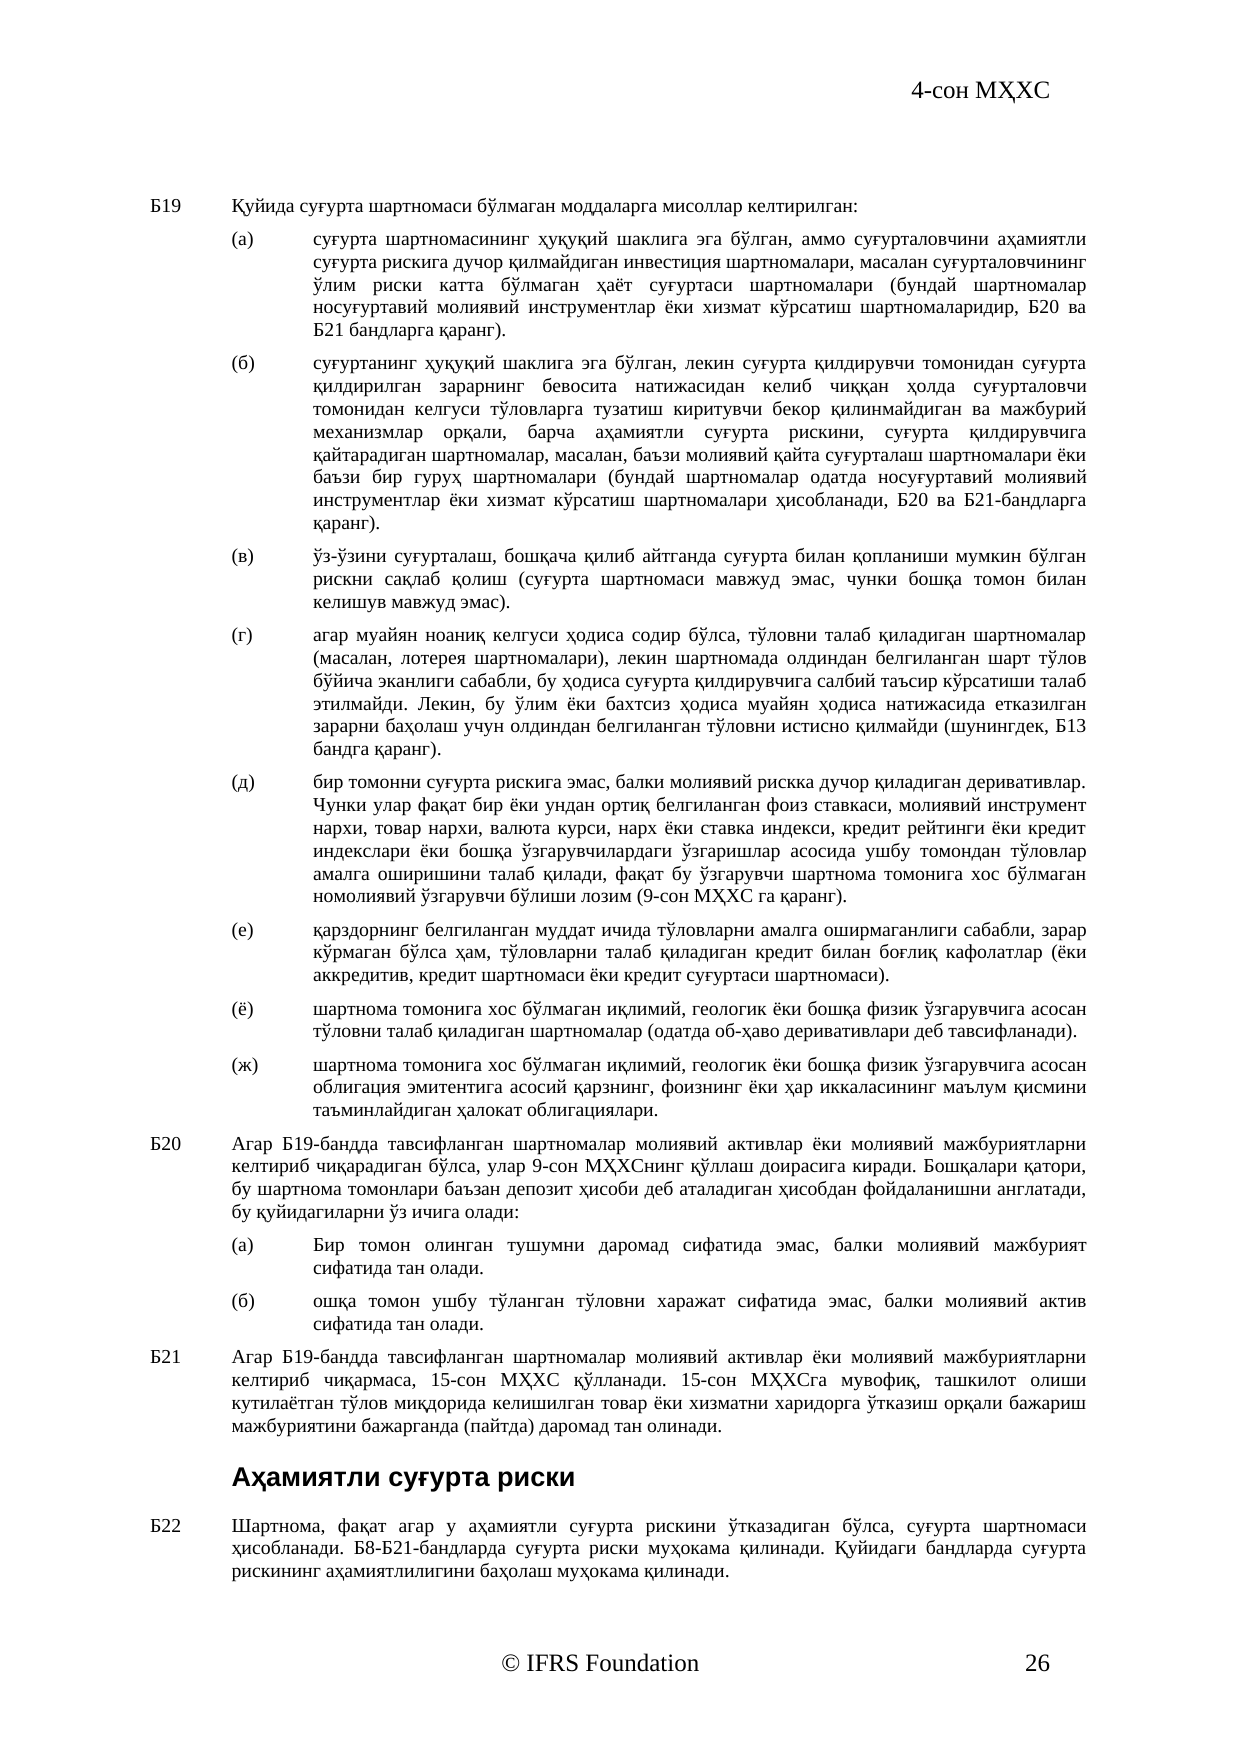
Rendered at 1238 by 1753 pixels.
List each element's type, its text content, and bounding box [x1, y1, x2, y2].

text (а) Бир томон олинган тушумни даромад сифатида эмас, балки молиявий мажбурият сифатида тан олади. [231, 1233, 1087, 1279]
text (ж) шартнома томонига хос бўлмаган иқлимий, геологик ёки бошқа физик ўзгарувчига асосан облигация эмитентига асосий қарзнинг, фоизнинг ёки ҳар иккаласининг маълум қисмини таъминлайдиган ҳалокат облигациялари. [231, 1053, 1087, 1121]
text (г) агар муайян ноаниқ келгуси ҳодиса содир бўлса, тўловни талаб қиладиган шартномалар (масалан, лотерея шартномалари), лекин шартномада олдиндан белгиланган шарт тўлов бўйича эканлиги сабабли, бу ҳодиса суғурта қилдирувчига салбий таъсир кўрсатиши талаб этилмайди. Лекин, бу ўлим ёки бахтсиз ҳодиса муайян ҳодиса натижасида етказилган зарарни баҳолаш учун олдиндан белгиланган тўловни истисно қилмайди (шунингдек, Б13 бандга қаранг). [231, 623, 1087, 760]
text (б) суғуртанинг ҳуқуқий шаклига эга бўлган, лекин суғурта қилдирувчи томонидан суғурта қилдирилган зарарнинг бевосита натижасидан келиб чиққан ҳолда суғурталовчи томонидан келгуси тўловларга тузатиш киритувчи бекор қилинмайдиган ва мажбурий механизмлар орқали, барча аҳамиятли суғурта рискини, суғурта қилдирувчига қайтарадиган шартномалар, масалан, баъзи молиявий қайта суғурталаш шартномалари ёки баъзи бир гуруҳ шартномалари (бундай шартномалар одатда носуғуртавий молиявий инструментлар ёки хизмат кўрсатиш шартномалари ҳисобланади, Б20 ва Б21-бандларга қаранг). [231, 351, 1087, 534]
text Б21 Агар Б19-бандда тавсифланган шартномалар молиявий активлар ёки молиявий мажбуриятларни келтириб чиқармаса, 15-сон МҲХС қўлланади. 15-сон МҲХСга мувофиқ, ташкилот олиши кутилаётган тўлов миқдорида келишилган товар ёки хизматни харидорга ўтказиш орқали бажариш мажбуриятини бажарганда (пайтда) даромад тан олинади. [150, 1345, 1087, 1436]
text (е) қарздорнинг белгиланган муддат ичида тўловларни амалга оширмаганлиги сабабли, зарар кўрмаган бўлса ҳам, тўловларни талаб қиладиган кредит билан боғлиқ кафолатлар (ёки аккредитив, кредит шартномаси ёки кредит суғуртаси шартномаси). [231, 918, 1087, 986]
text Б20 Агар Б19-бандда тавсифланган шартномалар молиявий активлар ёки молиявий мажбуриятларни келтириб чиқарадиган бўлса, улар 9-сон МҲХСнинг қўллаш доирасига киради. Бошқалари қатори, бу шартнома томонлари баъзан депозит ҳисоби деб аталадиган ҳисобдан фойдаланишни англатади, бу қуйидагиларни ўз ичига олади: [150, 1131, 1087, 1223]
text (б) ошқа томон ушбу тўланган тўловни харажат сифатида эмас, балки молиявий актив сифатида тан олади. [231, 1289, 1087, 1335]
text Б22 Шартнома, фақат агар у аҳамиятли суғурта рискини ўтказадиган бўлса, суғурта шартномаси ҳисобланади. Б8-Б21-бандларда суғурта риски муҳокама қилинади. Қуйидаги бандларда суғурта рискининг аҳамиятлилигини баҳолаш муҳокама қилинади. [150, 1513, 1087, 1582]
text (д) бир томонни суғурта рискига эмас, балки молиявий рискка дучор қиладиган деривативлар. Чунки улар фақат бир ёки ундан ортиқ белгиланган фоиз ставкаси, молиявий инструмент нархи, товар нархи, валюта курси, нарх ёки ставка индекси, кредит рейтинги ёки кредит индекслари ёки бошқа ўзгарувчилардаги ўзгаришлар асосида ушбу томондан тўловлар амалга оширишини талаб қилади, фақат бу ўзгарувчи шартнома томонига хос бўлмаган номолиявий ўзгарувчи бўлиши лозим (9-сон МҲХС га қаранг). [231, 770, 1087, 907]
text (в) ўз-ўзини суғурталаш, бошқача қилиб айтганда суғурта билан қопланиши мумкин бўлган рискни сақлаб қолиш (суғурта шартномаси мавжуд эмас, чунки бошқа томон билан келишув мавжуд эмас). [231, 544, 1087, 613]
text (а) суғурта шартномасининг ҳуқуқий шаклига эга бўлган, аммо суғурталовчини аҳамиятли суғурта рискига дучор қилмайдиган инвестиция шартномалари, масалан суғурталовчининг ўлим риски катта бўлмаган ҳаёт суғуртаси шартномалари (бундай шартномалар носуғуртавий молиявий инструментлар ёки хизмат кўрсатиш шартномаларидир, Б20 ва Б21 бандларга қаранг). [231, 227, 1087, 341]
text Б19 Қуйида суғурта шартномаси бўлмаган моддаларга мисоллар келтирилган: [150, 194, 1087, 216]
text Аҳамиятли суғурта риски [231, 1461, 1087, 1493]
text (ё) шартнома томонига хос бўлмаган иқлимий, геологик ёки бошқа физик ўзгарувчига асосан тўловни талаб қиладиган шартномалар (одатда об-ҳаво деривативлари деб тавсифланади). [231, 997, 1087, 1042]
